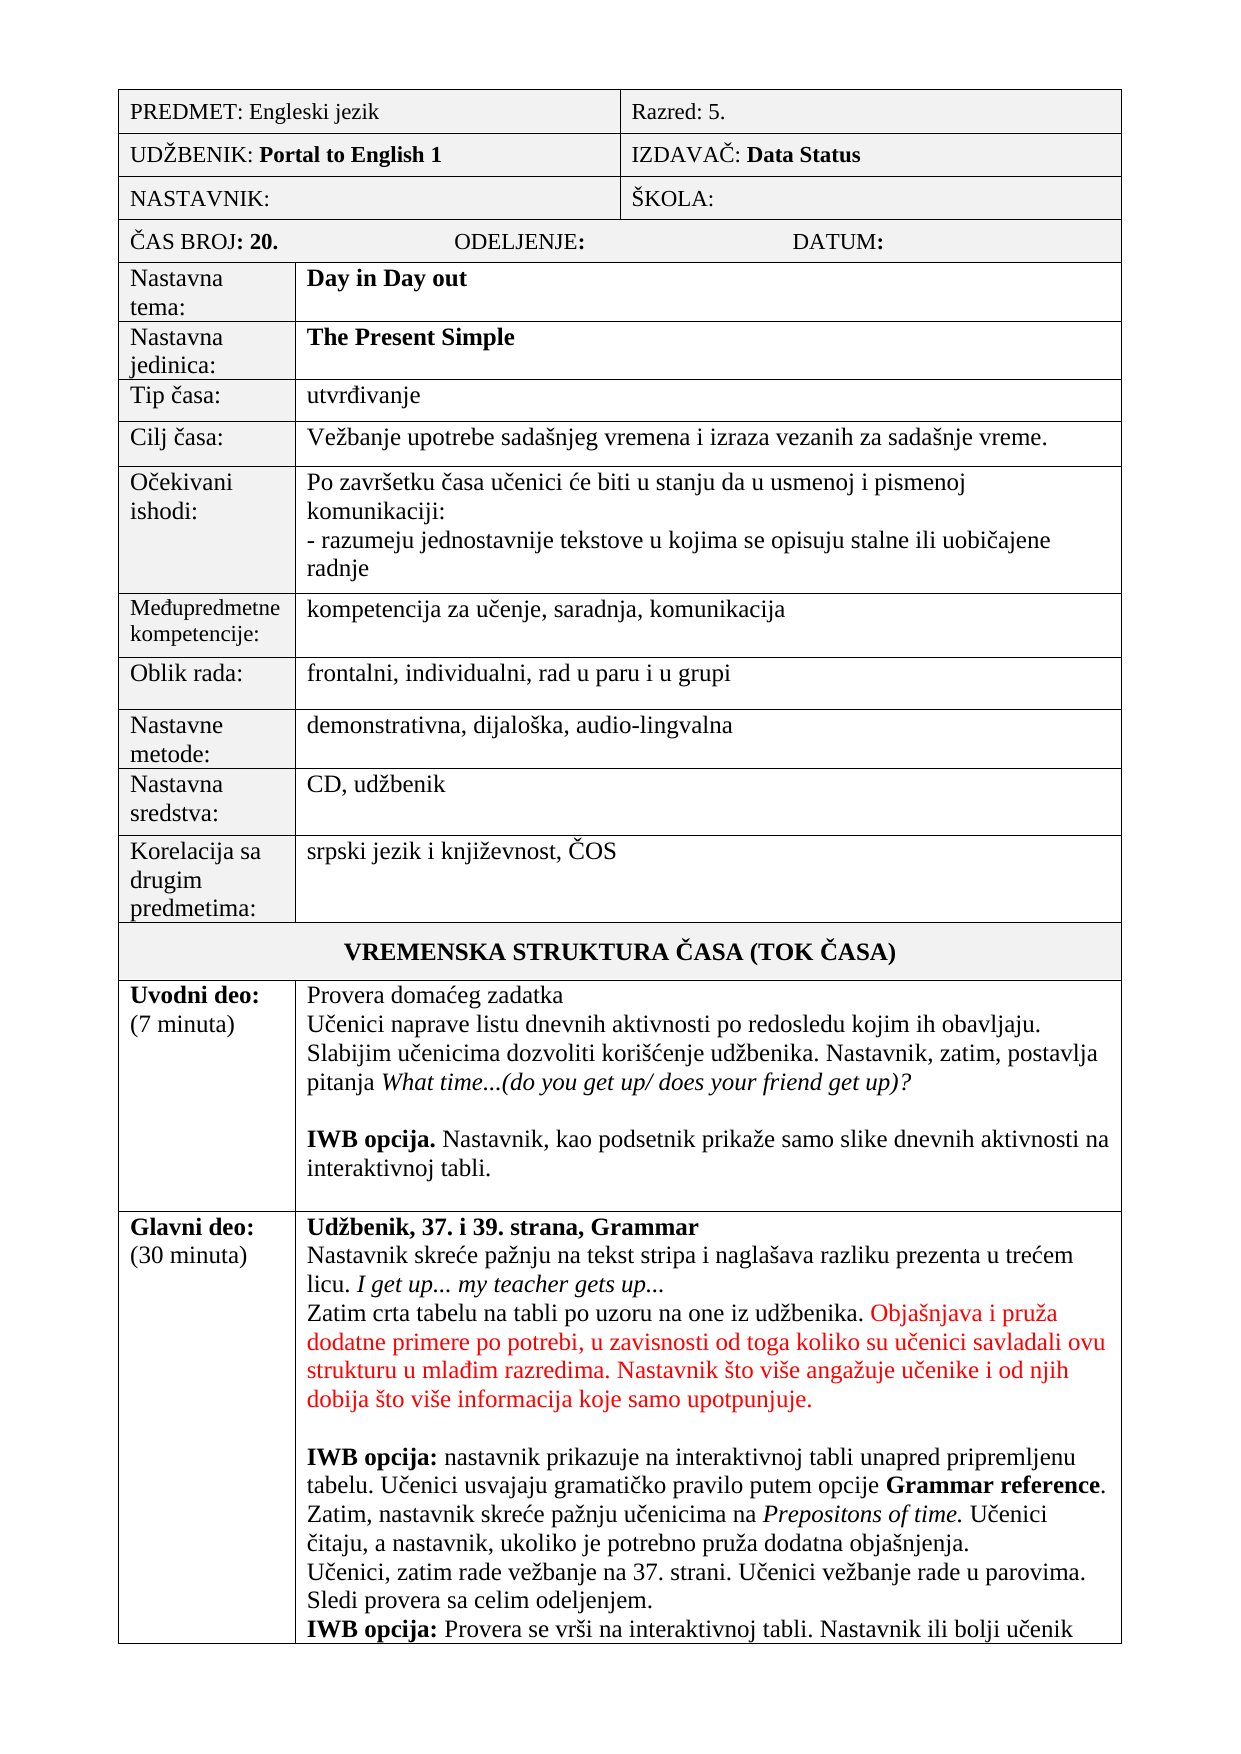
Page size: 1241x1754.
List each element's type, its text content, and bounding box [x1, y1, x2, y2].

table_cell NASTAVNIK: [119, 177, 620, 219]
table_cell Cilj časa: [119, 422, 295, 466]
table_cell demonstrativna, dijaloška, audio-lingvalna [296, 710, 1121, 768]
table_cell Nastavne metode: [119, 710, 295, 768]
table_header Razred: 5. [621, 90, 1121, 132]
table_header PREDMET: Engleski jezik [119, 90, 620, 132]
table_cell ČAS BROJ: 20. [119, 220, 443, 262]
table_cell IZDAVAČ: Data Status [621, 134, 1121, 176]
table_cell Nastavna tema: [119, 263, 295, 321]
table_cell kompetencija za učenje, saradnja, komunikacija [296, 594, 1121, 657]
table_cell DATUM: [781, 220, 1121, 262]
table_cell CD, udžbenik [296, 769, 1121, 835]
table_cell Očekivani ishodi: [119, 467, 295, 593]
table_cell Korelacija sa drugim predmetima: [119, 836, 295, 922]
table_cell Nastavna jedinica: [119, 322, 295, 379]
table_cell frontalni, individualni, rad u paru i u grupi [296, 658, 1121, 709]
table_cell The Present Simple [296, 322, 1121, 379]
table_cell Provera domaćeg zadatka Učenici naprave listu dnevnih aktivnosti po redosledu kojim ih obavljaju. Slabijim učenicima dozvoliti korišćenje udžbenika. Nastavnik, zatim, postavlja pitanja What time...(do you get up/ does your friend get up)? IWB opcija. Nastavnik, kao podsetnik prikaže samo slike dnevnih aktivnosti na interaktivnoj tabli. [296, 981, 1121, 1211]
table_cell Uvodni deo: (7 minuta) [119, 981, 295, 1211]
table_cell Vežbanje upotrebe sadašnjeg vremena i izraza vezanih za sadašnje vreme. [296, 422, 1121, 466]
table_cell Nastavna sredstva: [119, 769, 295, 835]
table_cell Po završetku časa učenici će biti u stanju da u usmenoj i pismenoj komunikaciji: - razumeju jednostavnije tekstove u kojima se opisuju stalne ili uobičajene radnje [296, 467, 1121, 593]
table_cell ODELJENJE: [443, 220, 781, 262]
table_cell utvrđivanje [296, 380, 1121, 421]
table_cell UDŽBENIK: Portal to English 1 [119, 134, 620, 176]
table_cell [119, 1212, 295, 1643]
table_cell ŠKOLA: [621, 177, 1121, 219]
table_cell Međupredmetne kompetencije: [119, 594, 295, 657]
table_cell Day in Day out [296, 263, 1121, 321]
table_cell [296, 1212, 1121, 1643]
table_cell Tip časa: [119, 380, 295, 421]
table_cell srpski jezik i književnost, ČOS [296, 836, 1121, 922]
table_cell Oblik rada: [119, 658, 295, 709]
table_cell VREMENSKA STRUKTURA ČASA (TOK ČASA) [119, 923, 1121, 979]
